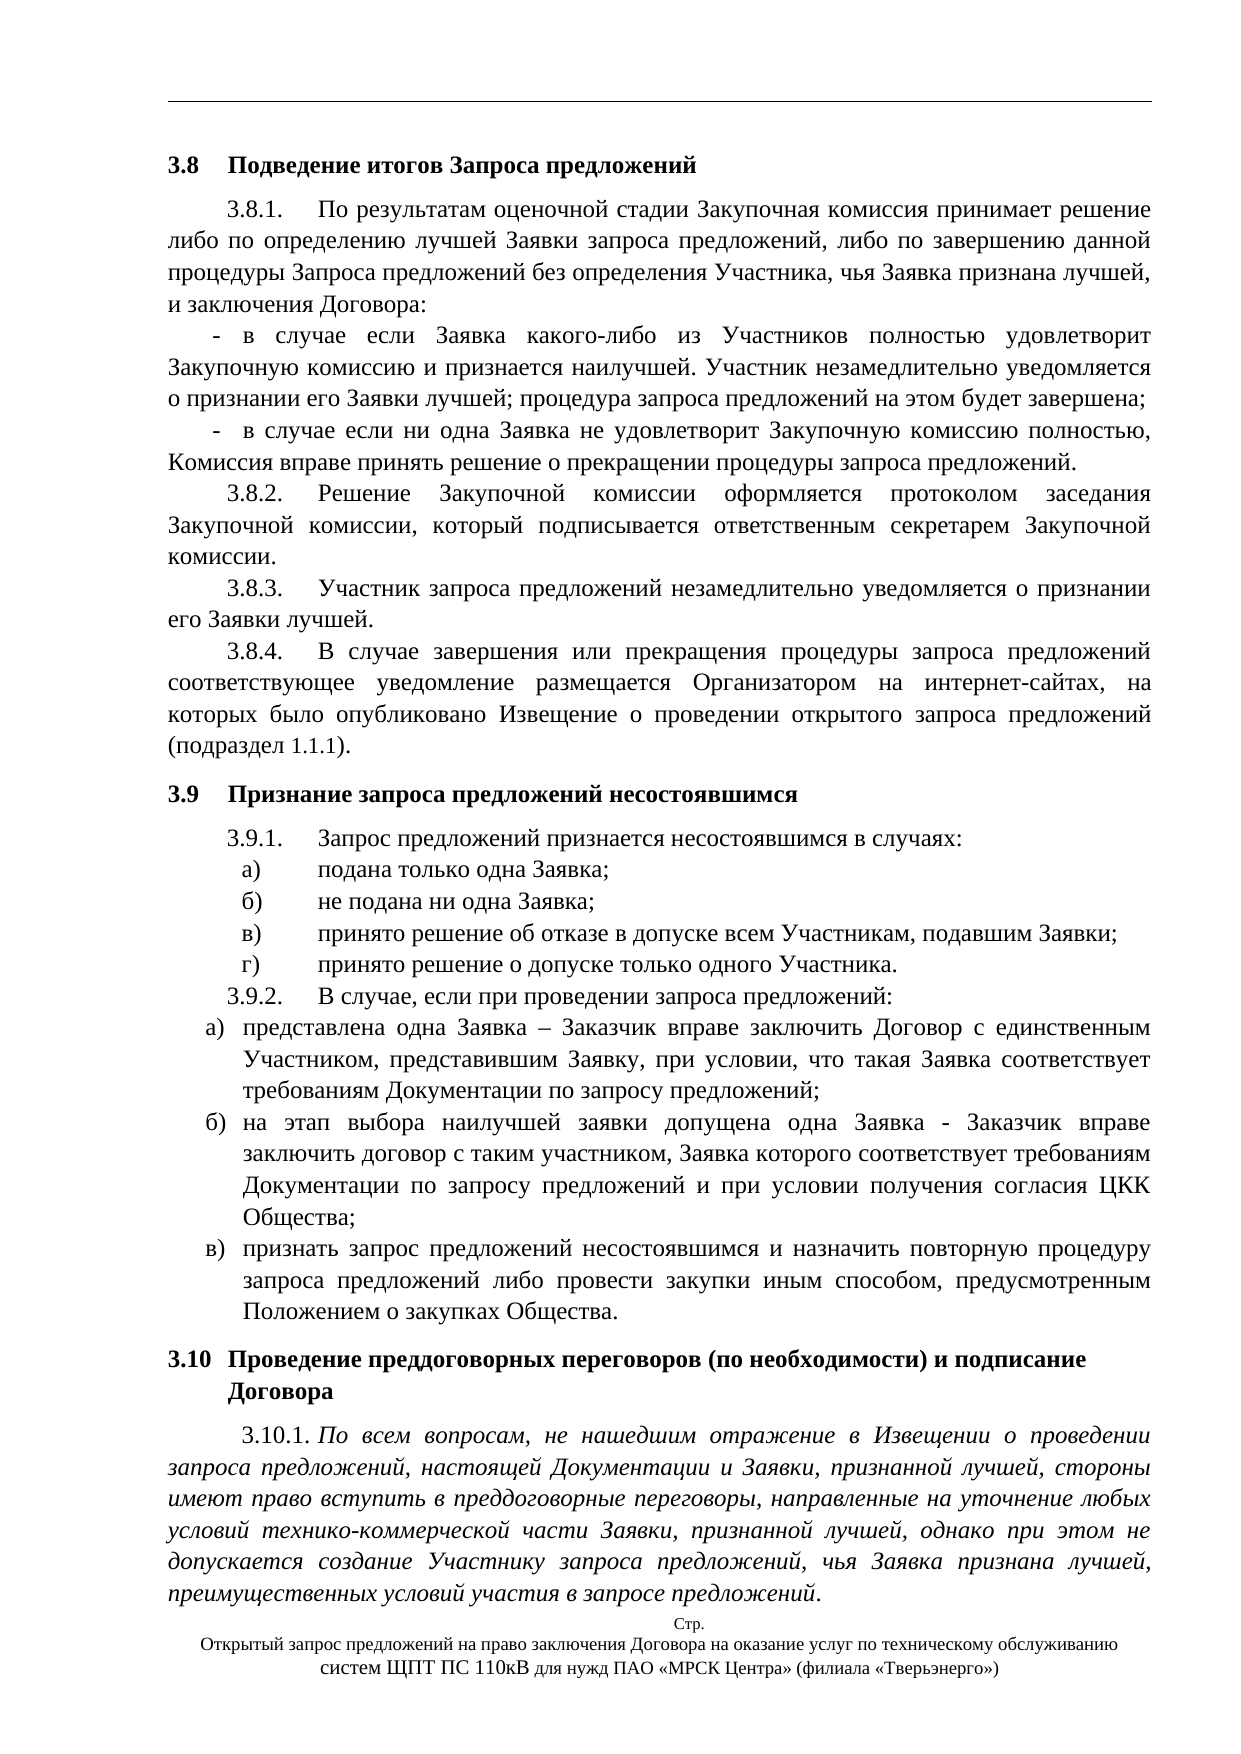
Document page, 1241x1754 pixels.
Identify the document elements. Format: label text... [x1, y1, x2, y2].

list представлена одна Заявка – Заказчик вправе заключить Договор с единственным Участником, представившим Заявку, при условии, что такая Заявка соответствует требованиям Документации по запросу предложений; [205, 1012, 1152, 1104]
list в случае если Заявка какого-либо из Участников полностью удовлетворит Закупочную комиссию и признается наилучшей. Участник незамедлительно уведомляется о признании его Заявки лучшей; процедура запроса предложений на этом будет завершена; [168, 320, 1152, 412]
list подана только одна Заявка; [168, 854, 1152, 883]
subtitle Подведение итогов Запроса предложений [168, 150, 1152, 179]
list признать запрос предложений несостоявшимся и назначить повторную процедуру запроса предложений либо провести закупки иным способом, предусмотренным Положением о закупках Общества. [205, 1233, 1152, 1325]
list Решение Закупочной комиссии оформляется протоколом заседания Закупочной комиссии, который подписывается ответственным секретарем Закупочной комиссии. [168, 478, 1152, 570]
list В случае, если при проведении запроса предложений: [168, 981, 1152, 1009]
list не подана ни одна Заявка; [168, 886, 1152, 915]
list По результатам оценочной стадии Закупочная комиссия принимает решение либо по определению лучшей Заявки запроса предложений, либо по завершению данной процедуры Запроса предложений без определения Участника, чья Заявка признана лучшей, и заключения Договора: [168, 194, 1152, 317]
subtitle Признание запроса предложений несостоявшимся [168, 779, 1152, 808]
list Запрос предложений признается несостоявшимся в случаях: [168, 823, 1152, 852]
list на этап выбора наилучшей заявки допущена одна Заявка - Заказчик вправе заключить договор с таким участником, Заявка которого соответствует требованиям Документации по запросу предложений и при условии получения согласия ЦКК Общества; [205, 1107, 1152, 1230]
list В случае завершения или прекращения процедуры запроса предложений соответствующее уведомление размещается Организатором на интернет-сайтах, на которых было опубликовано Извещение о проведении открытого запроса предложений (подраздел 1.1.1). [168, 636, 1152, 759]
list принято решение об отказе в допуске всем Участникам, подавшим Заявки; [168, 918, 1152, 946]
list По всем вопросам, не нашедшим отражение в Извещении о проведении запроса предложений, настоящей Документации и Заявки, признанной лучшей, стороны имеют право вступить в преддоговорные переговоры, направленные на уточнение любых условий технико-коммерческой части Заявки, признанной лучшей, однако при этом не допускается создание Участнику запроса предложений, чья Заявка признана лучшей, преимущественных условий участия в запросе предложений. [168, 1420, 1152, 1607]
list принято решение о допуске только одного Участника. [168, 949, 1152, 978]
list в случае если ни одна Заявка не удовлетворит Закупочную комиссию полностью, Комиссия вправе принять решение о прекращении процедуры запроса предложений. [168, 415, 1152, 475]
subtitle Проведение преддоговорных переговоров (по необходимости) и подписание Договора [168, 1344, 1152, 1405]
list Участник запроса предложений незамедлительно уведомляется о признании его Заявки лучшей. [168, 573, 1152, 633]
